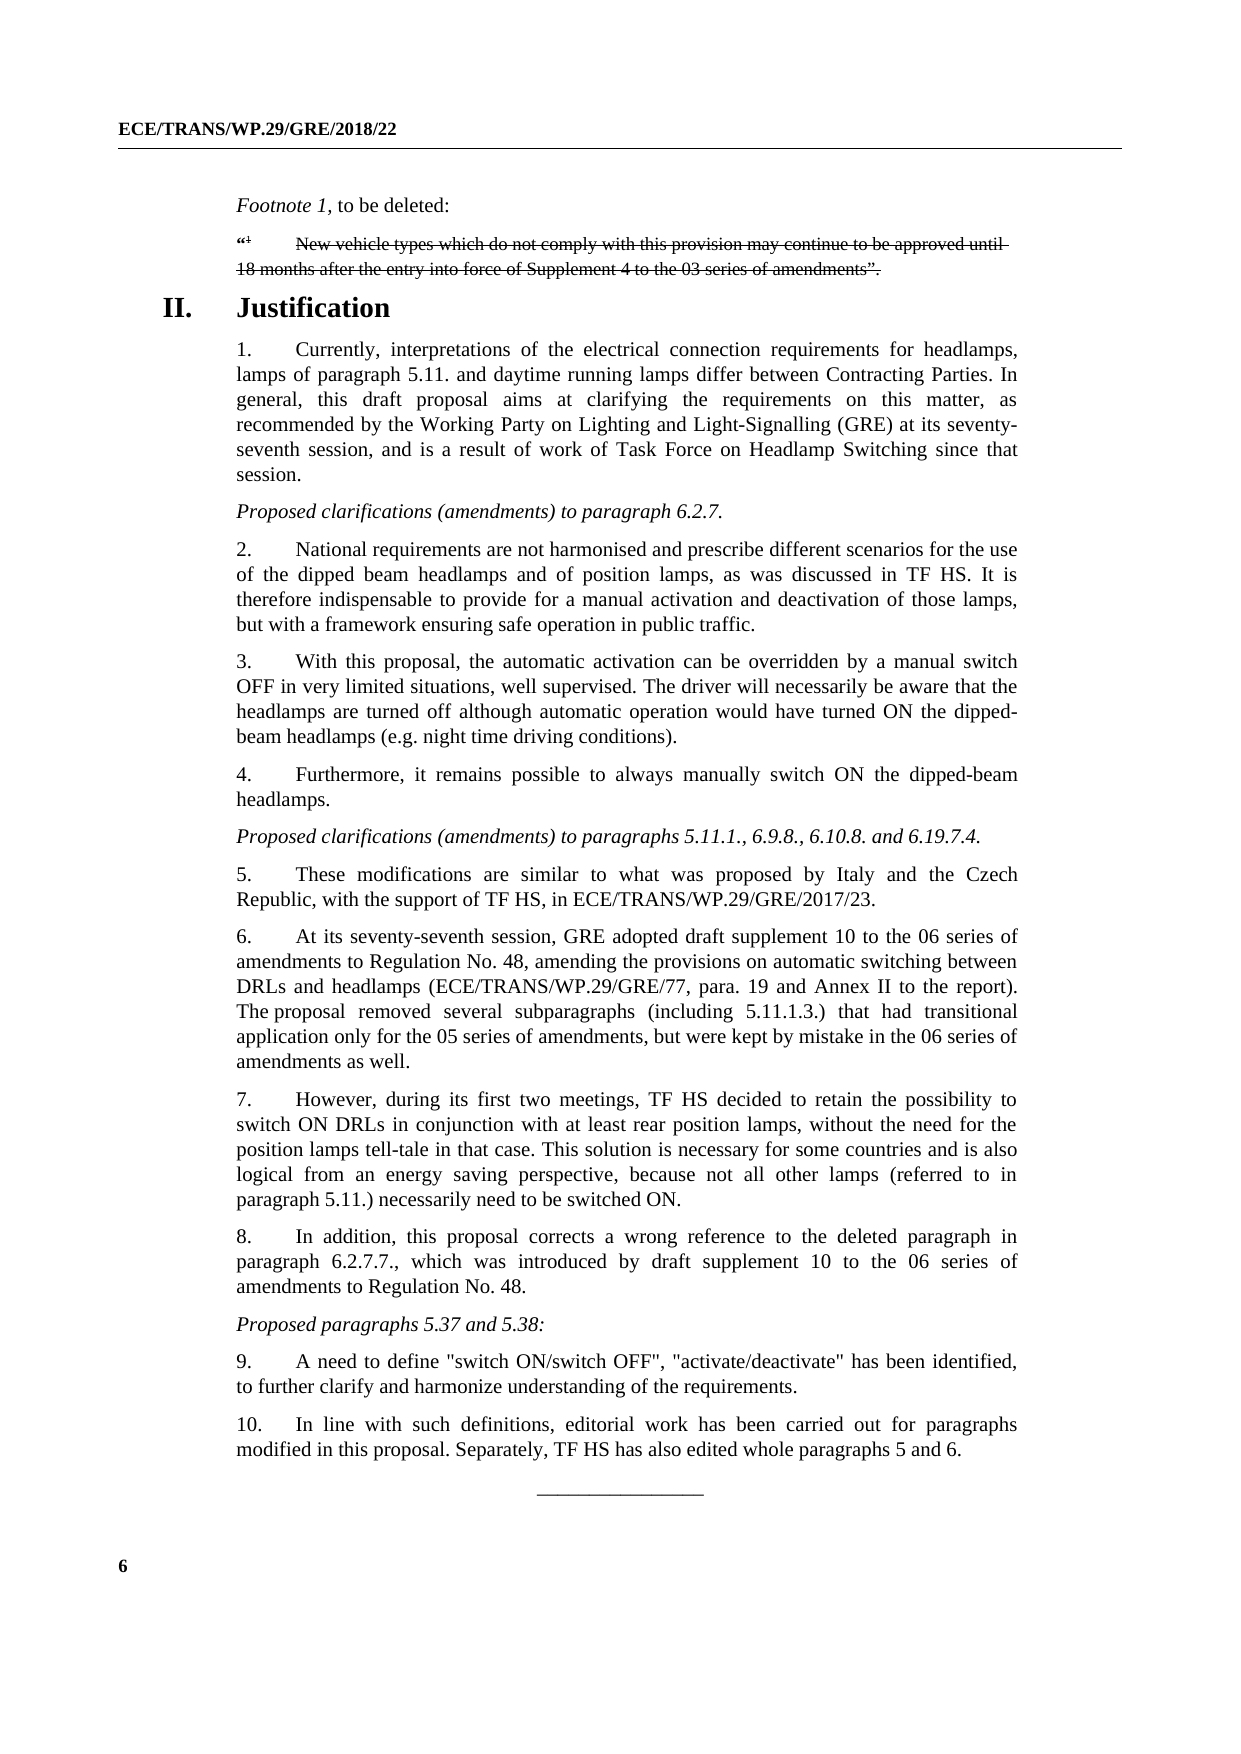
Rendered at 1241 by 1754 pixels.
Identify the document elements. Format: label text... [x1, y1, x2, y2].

text “1 New vehicle types which do not comply with this provision may continue to be approved until 18 months after the entry into force of Supplement 4 to the 03 series of amendments”. [236, 229, 1019, 279]
text 5. These modifications are similar to what was proposed by Italy and the Czech Republic, with the support of TF HS, in ECE/TRANS/WP.29/GRE/2017/23. [236, 861, 1019, 911]
text 1. Currently, interpretations of the electrical connection requirements for headlamps, lamps of paragraph 5.11. and daytime running lamps differ between Contracting Parties. In general, this draft proposal aims at clarifying the requirements on this matter, as recommended by the Working Party on Lighting and Light-Signalling (GRE) at its seventy-seventh session, and is a result of work of Task Force on Headlamp Switching since that session. [236, 336, 1019, 486]
text 10. In line with such definitions, editorial work has been carried out for paragraphs modified in this proposal. Separately, TF HS has also edited whole paragraphs 5 and 6. [236, 1411, 1019, 1461]
text 2. National requirements are not harmonised and prescribe different scenarios for the use of the dipped beam headlamps and of position lamps, as was discussed in TF HS. It is therefore indispensable to provide for a manual activation and deactivation of those lamps, but with a framework ensuring safe operation in public traffic. [236, 536, 1019, 636]
text 6. At its seventy-seventh session, GRE adopted draft supplement 10 to the 06 series of amendments to Regulation No. 48, amending the provisions on automatic switching between DRLs and headlamps (ECE/TRANS/WP.29/GRE/77, para. 19 and Annex II to the report). The proposal removed several subparagraphs (including 5.11.1.3.) that had transitional application only for the 05 series of amendments, but were kept by mistake in the 06 series of amendments as well. [236, 923, 1019, 1073]
text ________________ [236, 1473, 1004, 1498]
text 9. A need to define "switch ON/switch OFF", "activate/deactivate" has been identified, to further clarify and harmonize understanding of the requirements. [236, 1348, 1019, 1398]
text 4. Furthermore, it remains possible to always manually switch ON the dipped-beam headlamps. [236, 761, 1019, 811]
text II. Justification [118, 292, 1004, 323]
text Footnote 1, to be deleted: [236, 192, 1004, 217]
text Proposed clarifications (amendments) to paragraphs 5.11.1., 6.9.8., 6.10.8. and 6.19.7.4. [236, 823, 1019, 848]
text 8. In addition, this proposal corrects a wrong reference to the deleted paragraph in paragraph 6.2.7.7., which was introduced by draft supplement 10 to the 06 series of amendments to Regulation No. 48. [236, 1223, 1019, 1298]
text Proposed clarifications (amendments) to paragraph 6.2.7. [236, 498, 1019, 523]
text Proposed paragraphs 5.37 and 5.38: [236, 1311, 1019, 1336]
text 3. With this proposal, the automatic activation can be overridden by a manual switch OFF in very limited situations, well supervised. The driver will necessarily be aware that the headlamps are turned off although automatic operation would have turned ON the dipped-beam headlamps (e.g. night time driving conditions). [236, 648, 1019, 748]
text 7. However, during its first two meetings, TF HS decided to retain the possibility to switch ON DRLs in conjunction with at least rear position lamps, without the need for the position lamps tell-tale in that case. This solution is necessary for some countries and is also logical from an energy saving perspective, because not all other lamps (referred to in paragraph 5.11.) necessarily need to be switched ON. [236, 1086, 1019, 1211]
